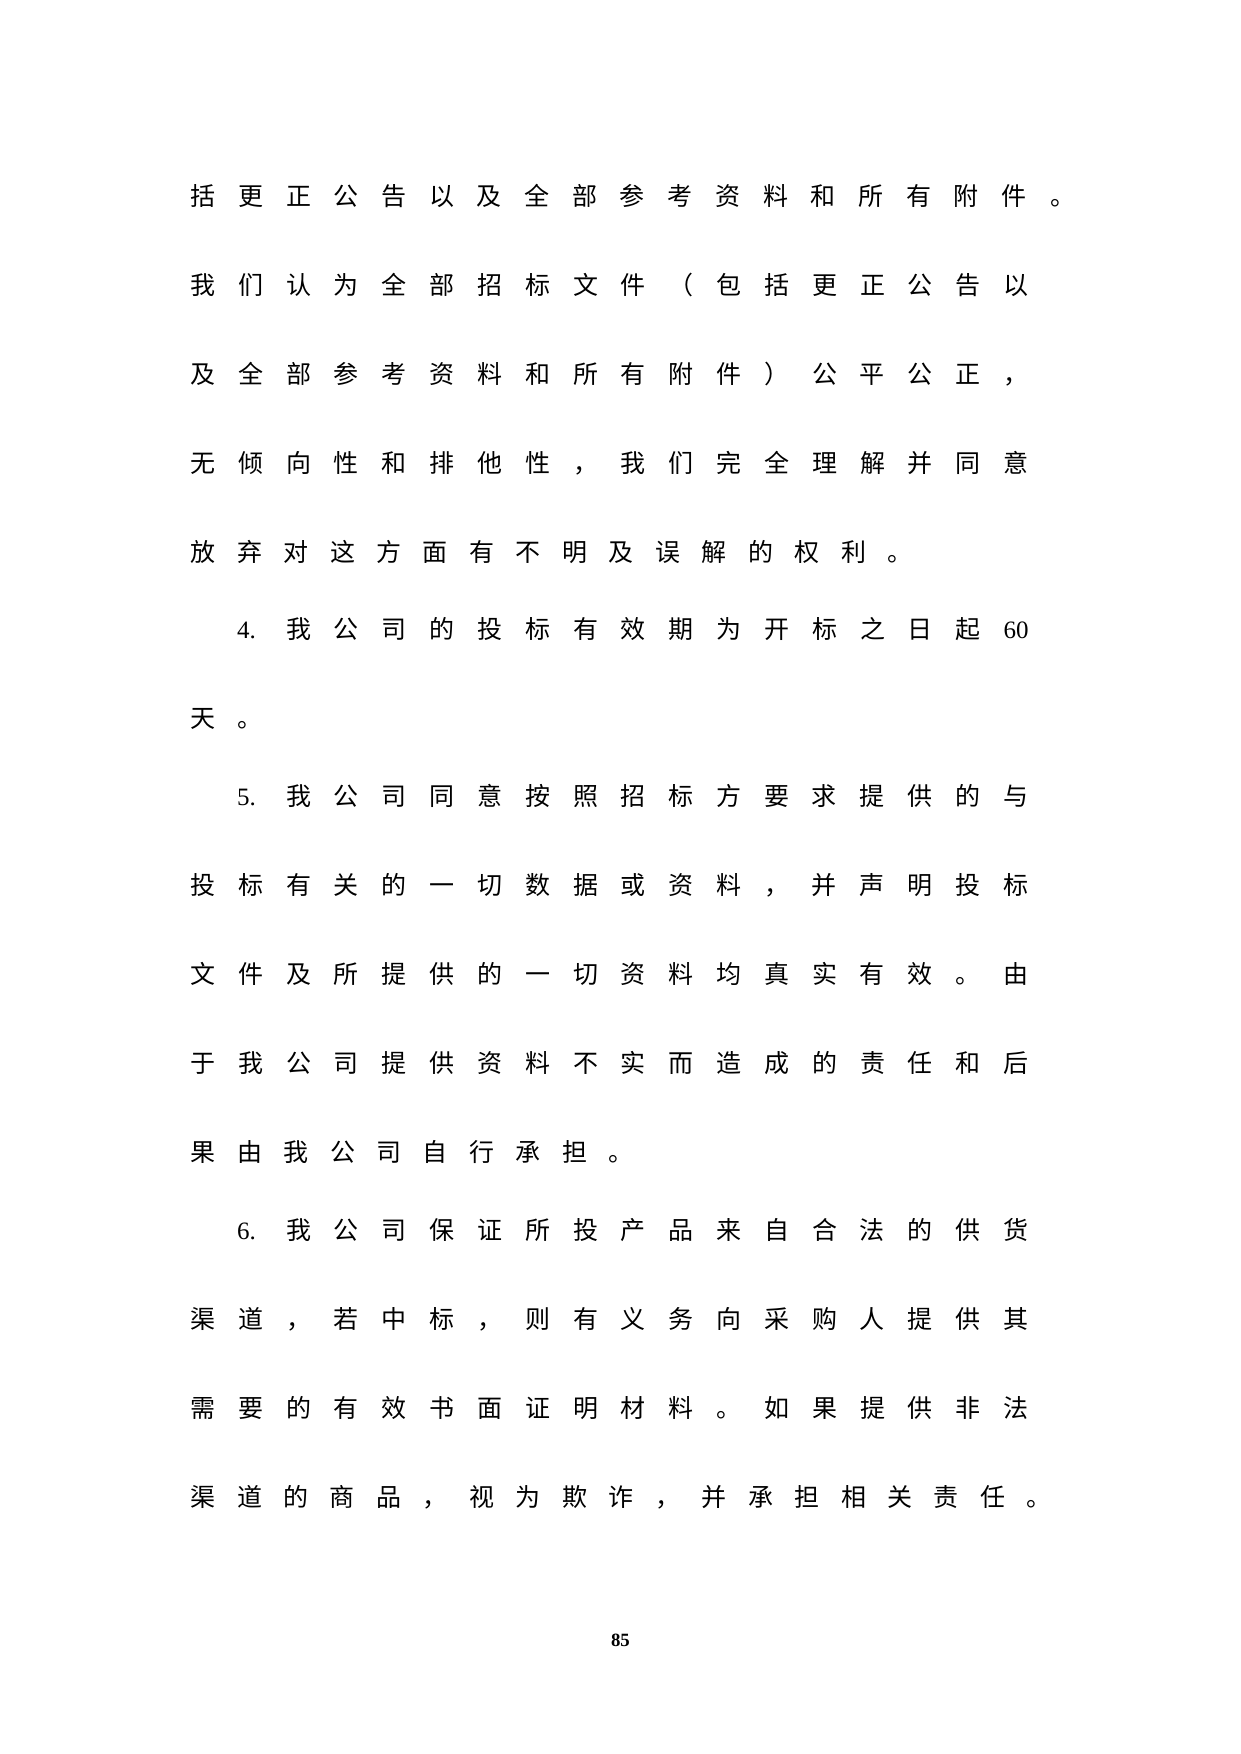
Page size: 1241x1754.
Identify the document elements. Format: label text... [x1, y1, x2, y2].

text 5. 我公司同意按照招标方要求提供的与投标有关的一切数据或资料，并声明投标文件及所提供的一切资料均真实有效。由于我公司提供资料不实而造成的责任和后果由我公司自行承担。 [190, 765, 1050, 1180]
text 6. 我公司保证所投产品来自合法的供货渠道，若中标，则有义务向采购人提供其需要的有效书面证明材料。如果提供非法渠道的商品，视为欺诈，并承担相关责任。 [190, 1198, 1050, 1525]
text 4. 我公司的投标有效期为开标之日起60天。 [190, 598, 1050, 747]
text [190, 164, 1050, 580]
